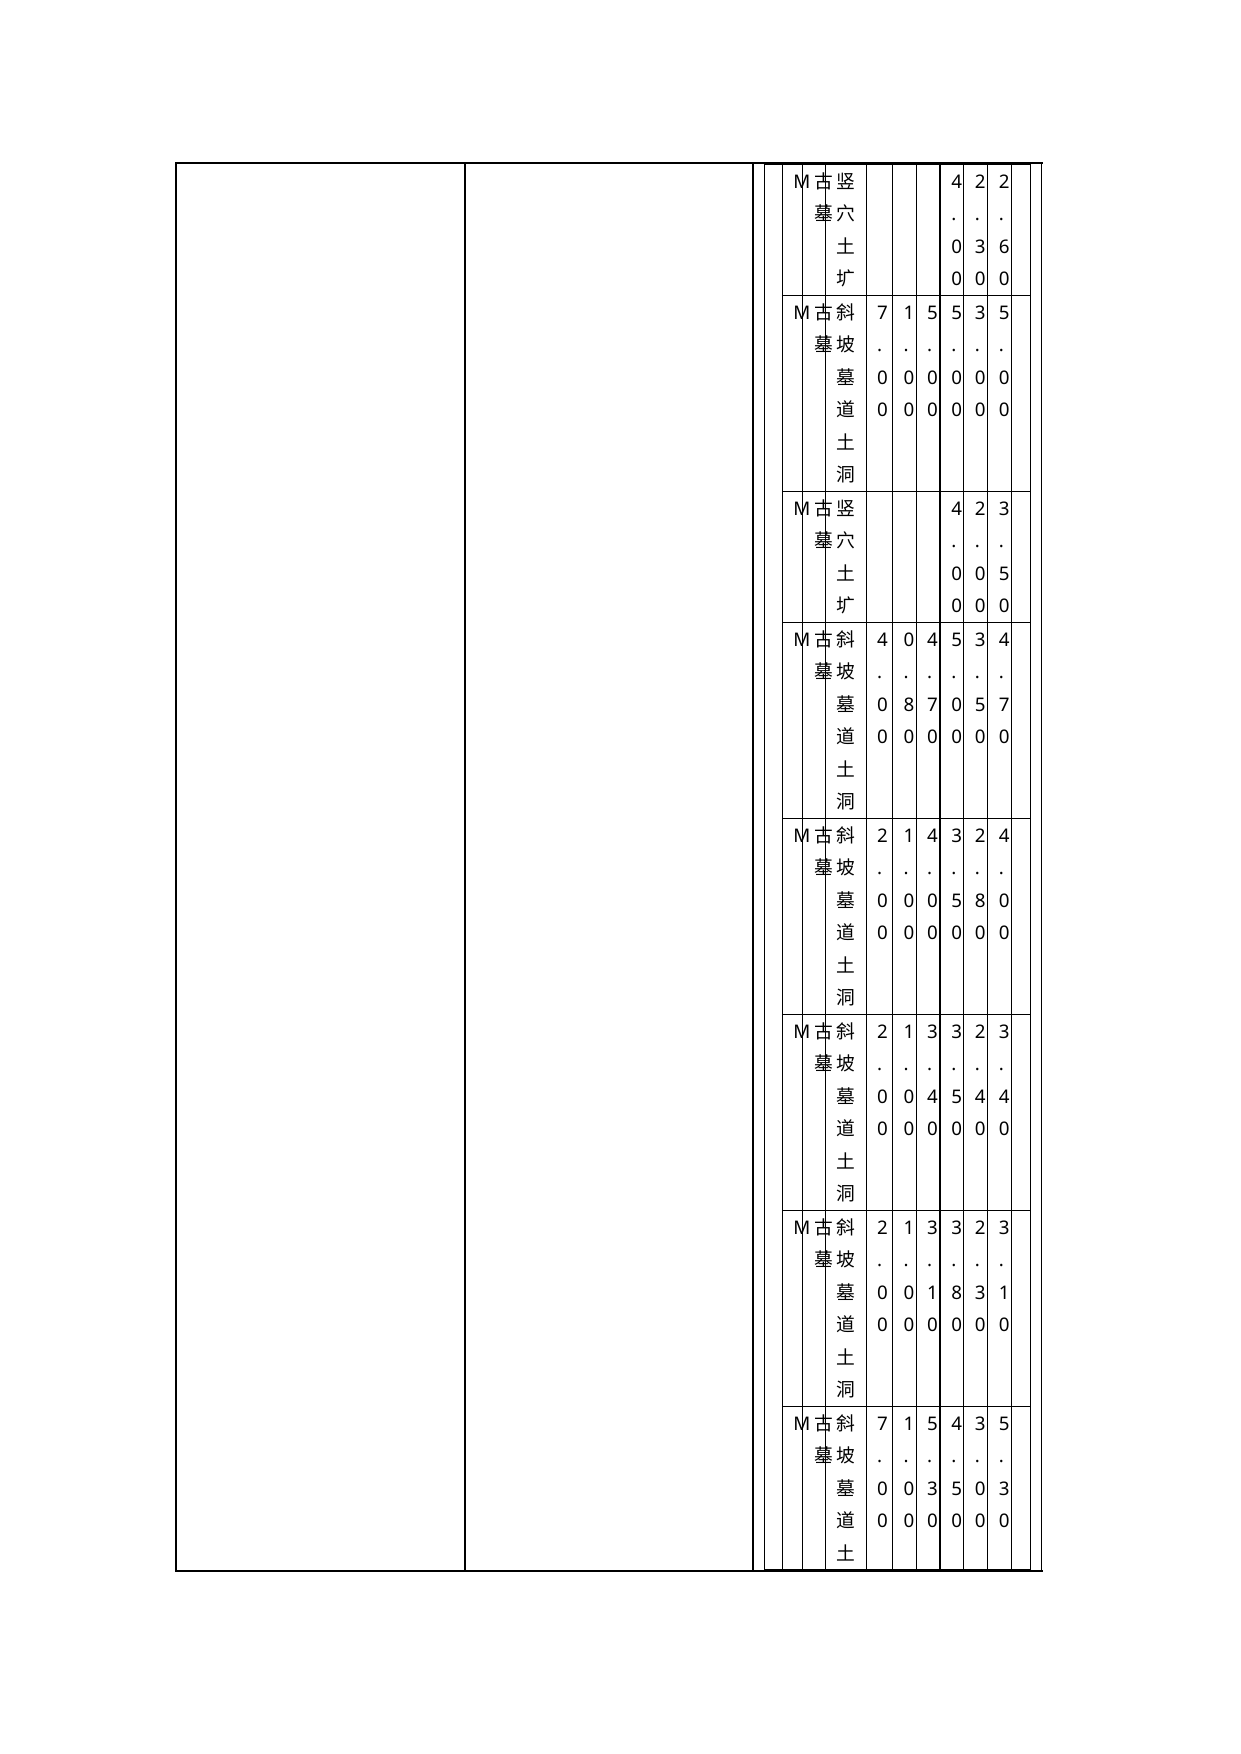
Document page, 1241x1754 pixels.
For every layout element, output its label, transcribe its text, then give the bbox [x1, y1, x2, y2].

table_cell [893, 1015, 916, 1210]
table_cell [917, 296, 939, 491]
table_cell [893, 296, 916, 491]
table_cell [1012, 819, 1030, 1014]
table_cell [917, 1211, 939, 1406]
table_cell [964, 1211, 987, 1406]
table_cell [867, 1015, 892, 1210]
table_cell [1012, 165, 1030, 295]
table_cell [988, 1015, 1011, 1210]
table_cell [988, 1211, 1011, 1406]
table_cell [988, 623, 1011, 818]
table_cell [765, 165, 782, 1569]
table_cell [1012, 492, 1030, 622]
table_cell [1012, 1211, 1030, 1406]
table_cell [826, 492, 866, 622]
table_cell [917, 492, 939, 622]
table_cell [867, 1211, 892, 1406]
table_cell [867, 296, 892, 491]
table_cell [803, 1407, 825, 1569]
table_cell [803, 819, 825, 1014]
table_cell [826, 296, 866, 491]
table_cell [988, 819, 1011, 1014]
table_cell [964, 1015, 987, 1210]
table_cell [917, 623, 939, 818]
table_cell [1012, 296, 1030, 491]
table_cell [964, 1407, 987, 1569]
table_cell [803, 165, 825, 295]
table_cell [941, 1407, 963, 1569]
table_cell [917, 1015, 939, 1210]
table_cell [867, 819, 892, 1014]
table_cell [893, 492, 916, 622]
table_cell [988, 296, 1011, 491]
table_cell [1012, 1407, 1030, 1569]
table_cell [893, 1407, 916, 1569]
table_cell [941, 1211, 963, 1406]
table_cell [964, 623, 987, 818]
table_cell [783, 492, 802, 622]
table_cell [783, 819, 802, 1014]
table_cell [893, 165, 916, 295]
table_cell [893, 623, 916, 818]
table_cell [988, 492, 1011, 622]
table_cell [941, 623, 963, 818]
table_cell [941, 819, 963, 1014]
table_cell [826, 819, 866, 1014]
table_cell [964, 165, 987, 295]
table_cell [1012, 623, 1030, 818]
table_cell [783, 1211, 802, 1406]
table_cell [941, 1015, 963, 1210]
table_cell [964, 296, 987, 491]
table_cell [826, 1407, 866, 1569]
table_cell [893, 1211, 916, 1406]
table_cell ★ [466, 164, 752, 1570]
table_cell [867, 165, 892, 295]
table_cell [803, 1211, 825, 1406]
table_cell [893, 819, 916, 1014]
table_cell [826, 623, 866, 818]
table_cell [783, 296, 802, 491]
table_cell [964, 819, 987, 1014]
table_cell [1012, 1015, 1030, 1210]
table_cell [964, 492, 987, 622]
table_cell [941, 296, 963, 491]
table_cell [917, 165, 939, 295]
table_cell [867, 492, 892, 622]
table_cell [917, 1407, 939, 1569]
table_cell [867, 1407, 892, 1569]
table_cell [826, 165, 866, 295]
table_cell [867, 623, 892, 818]
table_cell [1031, 164, 1041, 1570]
table_cell [783, 165, 802, 295]
table_cell [803, 492, 825, 622]
table_cell [803, 296, 825, 491]
table_cell [783, 623, 802, 818]
table_cell [783, 1407, 802, 1569]
table_cell [988, 1407, 1011, 1569]
table_cell [803, 623, 825, 818]
table_cell [941, 165, 963, 295]
table_cell [803, 1015, 825, 1210]
table_cell [783, 1015, 802, 1210]
table_cell [754, 164, 764, 1570]
table_cell [826, 1015, 866, 1210]
table_cell [826, 1211, 866, 1406]
table_cell [917, 819, 939, 1014]
table_cell 5 [177, 164, 464, 1570]
table_cell [941, 492, 963, 622]
table_cell [988, 165, 1011, 295]
